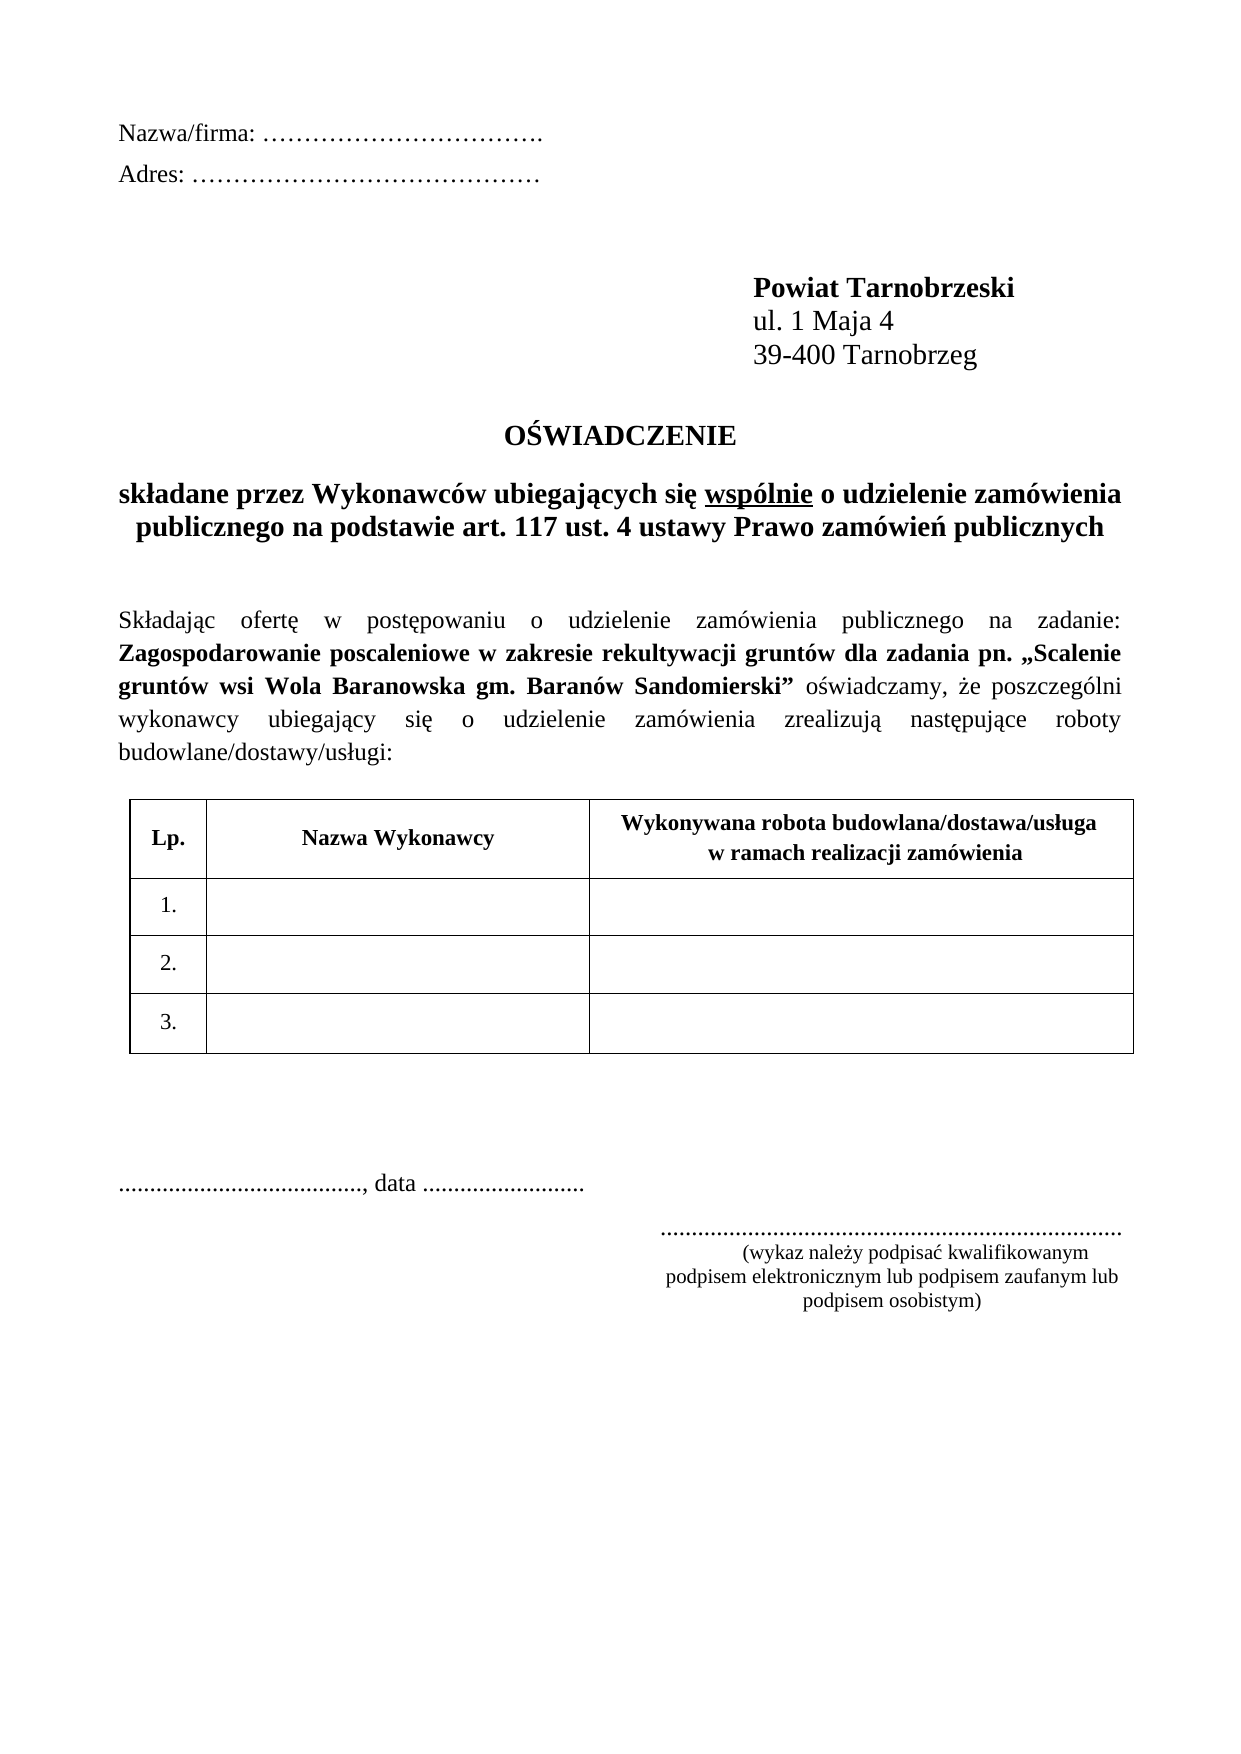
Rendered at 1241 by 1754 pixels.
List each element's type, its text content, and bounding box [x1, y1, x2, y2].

table_header Wykonywana robota budowlana/dostawa/usługa w ramach realizacji zamówienia [590, 800, 1133, 878]
table_header Nazwa Wykonawcy [207, 800, 589, 878]
table_header Lp. [131, 800, 206, 878]
table_cell [207, 936, 589, 993]
text .......................................................................... [561, 1212, 1122, 1240]
list Nazwa/firma: ……………………………. [118, 118, 1122, 147]
text 39-400 Tarnobrzeg [753, 337, 1122, 370]
list Adres: …………………………………… [118, 159, 1122, 188]
table_cell [207, 879, 589, 935]
table_cell [590, 994, 1133, 1052]
table_cell [207, 994, 589, 1052]
text Składając ofertę w postępowaniu o udzielenie zamówienia publicznego na zadanie: Zagospodarowanie poscaleniowe w zakresie rekultywacji gruntów dla zadania pn. „Scalenie gruntów wsi Wola Baranowska gm. Baranów Sandomierski” oświadczamy, że poszczególni wykonawcy ubiegający się o udzielenie zamówienia zrealizują następujące roboty budowlane/dostawy/usługi: [118, 605, 1122, 766]
text ul. 1 Maja 4 [753, 303, 1122, 337]
table_cell 1. [131, 879, 206, 935]
table_cell 2. [131, 936, 206, 993]
text ......................................., data .......................... [118, 1168, 1122, 1197]
table_cell [590, 879, 1133, 935]
text składane przez Wykonawców ubiegających się wspólnie o udzielenie zamówienia publicznego na podstawie art. 117 ust. 4 ustawy Prawo zamówień publicznych [118, 476, 1122, 543]
text OŚWIADCZENIE [118, 418, 1122, 452]
table_cell 3. [131, 994, 206, 1052]
table_cell [590, 936, 1133, 993]
text (wykaz należy podpisać kwalifikowanym podpisem elektronicznym lub podpisem zaufanym lub podpisem osobistym) [662, 1240, 1122, 1312]
text Powiat Tarnobrzeski [339, 270, 1122, 303]
